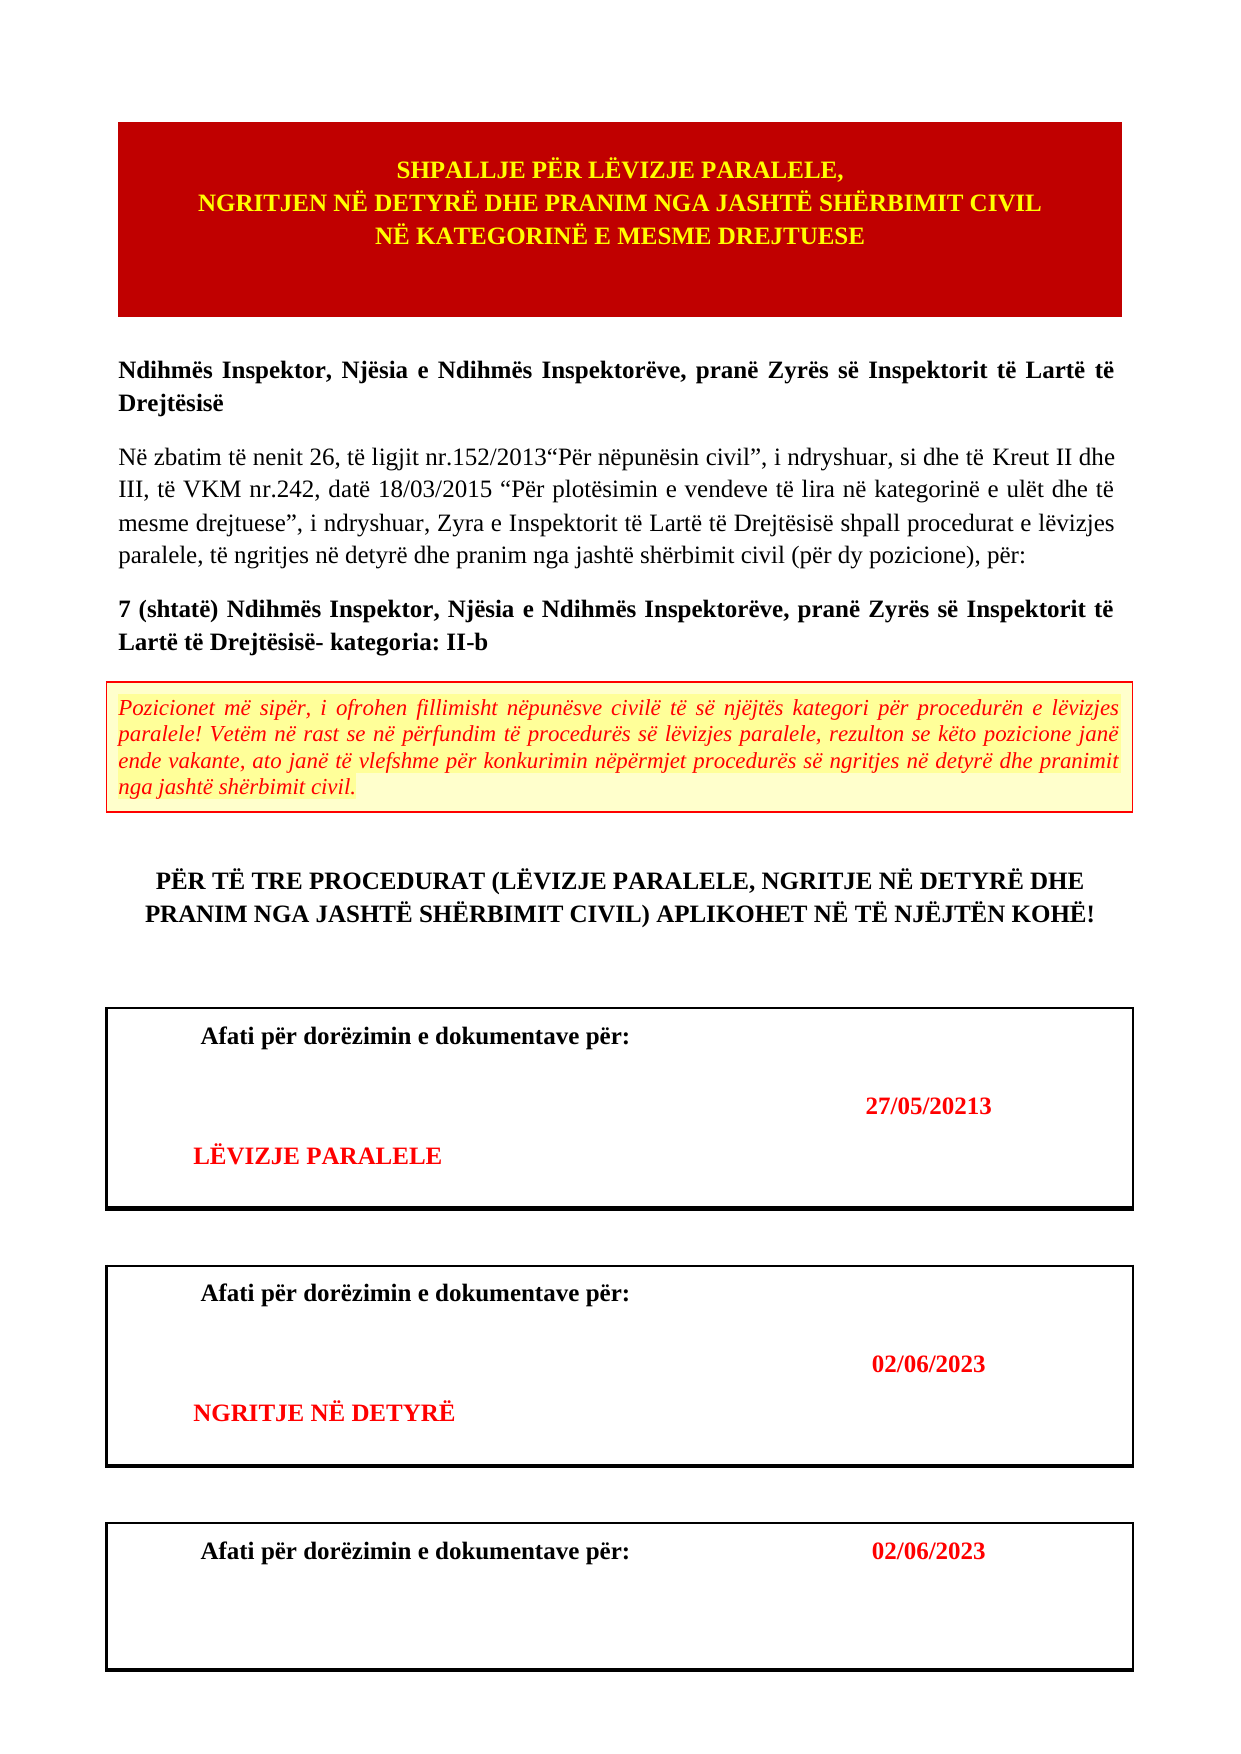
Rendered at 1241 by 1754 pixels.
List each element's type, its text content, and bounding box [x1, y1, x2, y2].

table_header 27/05/20213 [724, 1009, 1132, 1206]
text 7 (shtatë) Ndihmës Inspektor, Njësia e Ndihmës Inspektorëve, pranë Zyrës së Inspektorit të Lartë të Drejtësisë- kategoria: II-b [118, 594, 1115, 656]
text NË KATEGORINË E MESME DREJTUESE [118, 221, 1122, 314]
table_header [108, 1524, 724, 1667]
table_header Pozicionet më sipër, i ofrohen fillimisht nëpunësve civilë të së njëjtës kategori për procedurën e lëvizjes paralele! Vetëm në rast se në përfundim të procedurës së lëvizjes paralele, rezulton se këto pozicione janë ende vakante, ato janë të vlefshme për konkurimin nëpërmjet procedurës së ngritjes në detyrë dhe pranimit nga jashtë shërbimit civil. [107, 683, 1132, 811]
table_header 02/06/2023 [724, 1524, 1132, 1667]
table_header Afati për dorëzimin e dokumentave për: LËVIZJE PARALELE [108, 1009, 724, 1206]
text Në zbatim të nenit 26, të ligjit nr.152/2013“Për nëpunësin civil”, i ndryshuar, si dhe të Kreut II dhe III, të VKM nr.242, datë 18/03/2015 “Për plotësimin e vendeve të lira në kategorinë e ulët dhe të mesme drejtuese”, i ndryshuar, Zyra e Inspektorit të Lartë të Drejtësisë shpall procedurat e lëvizjes paralele, të ngritjes në detyrë dhe pranim nga jashtë shërbimit civil (për dy pozicione), për: [118, 442, 1115, 569]
text NGRITJEN NË DETYRË DHE PRANIM NGA JASHTË SHËRBIMIT CIVIL [118, 188, 1122, 217]
text Ndihmës Inspektor, Njësia e Ndihmës Inspektorëve, pranë Zyrës së Inspektorit të Lartë të Drejtësisë [118, 355, 1115, 416]
text PËR TË TRE PROCEDURAT (LËVIZJE PARALELE, NGRITJE NË DETYRË DHE PRANIM NGA JASHTË SHËRBIMIT CIVIL) APLIKOHET NË TË NJËJTËN KOHË! [118, 866, 1122, 928]
text SHPALLJE PËR LËVIZJE PARALELE, [118, 155, 1122, 184]
table_header 02/06/2023 [724, 1267, 1132, 1463]
table_header Afati për dorëzimin e dokumentave për: NGRITJE NË DETYRË [108, 1267, 724, 1463]
